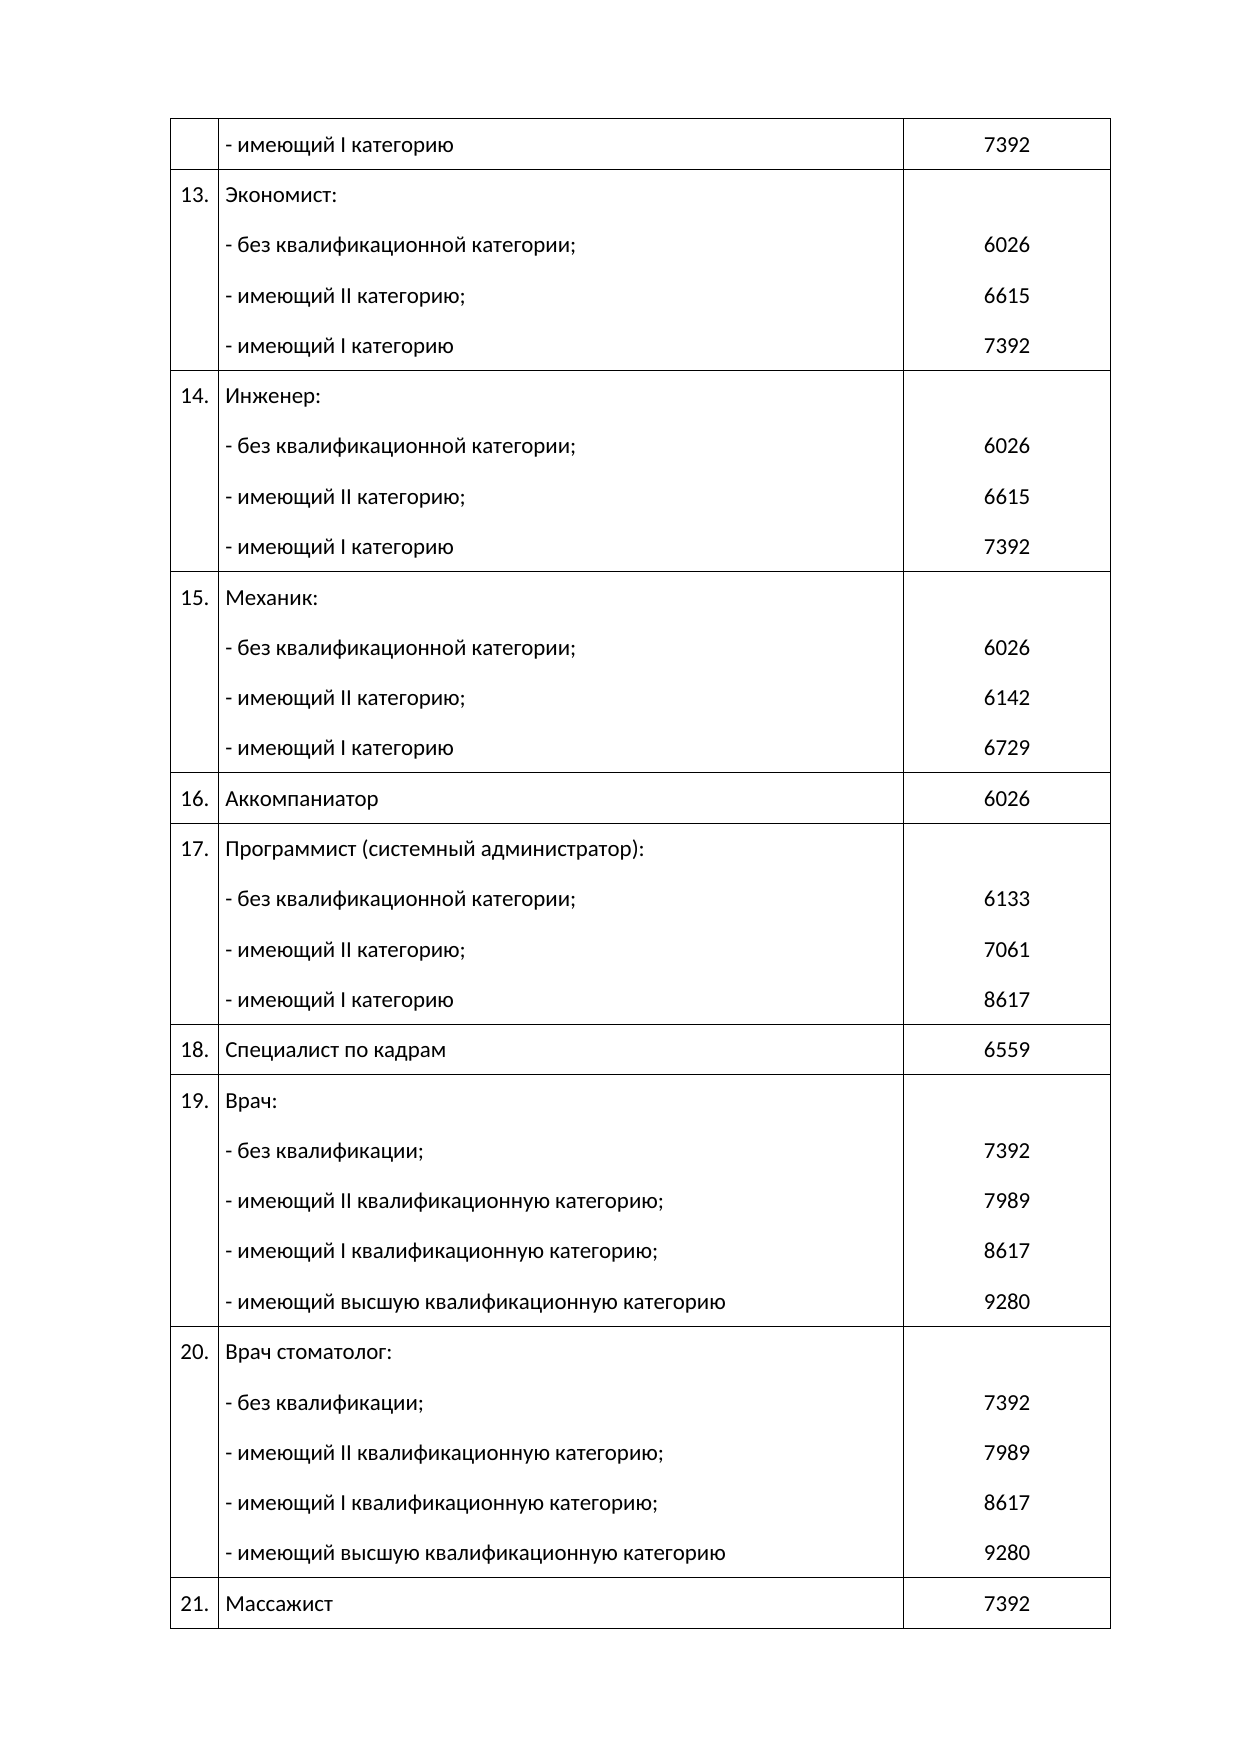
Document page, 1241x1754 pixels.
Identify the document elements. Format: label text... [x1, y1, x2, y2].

table_cell Аккомпаниатор [219, 773, 903, 822]
table_cell - имеющий II квалификационную категорию; [219, 1175, 903, 1225]
table_cell - без квалификационной категории; [219, 219, 903, 269]
table_cell Врач стоматолог: [219, 1327, 903, 1376]
table_cell 7989 [904, 1175, 1110, 1225]
table_cell 8617 [904, 1477, 1110, 1527]
table_cell [904, 572, 1110, 621]
table_cell [904, 371, 1110, 420]
table_cell 7061 [904, 923, 1110, 973]
table_cell - имеющий I категорию [219, 974, 903, 1024]
table_cell 20. [171, 1327, 218, 1577]
table_cell 7392 [904, 119, 1110, 168]
table_cell 6615 [904, 470, 1110, 521]
table_cell 6026 [904, 773, 1110, 822]
table_cell [904, 824, 1110, 873]
table_cell 6026 [904, 219, 1110, 269]
table_cell - без квалификации; [219, 1376, 903, 1426]
table_cell 15. [171, 572, 218, 772]
table_cell Инженер: [219, 371, 903, 420]
table_cell - имеющий I категорию [219, 722, 903, 772]
table_cell - имеющий высшую квалификационную категорию [219, 1275, 903, 1326]
table_cell Механик: [219, 572, 903, 621]
table_cell - имеющий II категорию; [219, 672, 903, 722]
table_cell 17. [171, 824, 218, 1024]
table_cell Массажист [219, 1578, 903, 1627]
table_cell - имеющий I категорию [219, 521, 903, 571]
table_cell 7392 [904, 1124, 1110, 1175]
table_cell - имеющий II категорию; [219, 470, 903, 521]
table_cell - без квалификационной категории; [219, 621, 903, 672]
table_cell 6133 [904, 873, 1110, 923]
table_cell - имеющий I категорию [219, 119, 903, 168]
table_cell 7989 [904, 1426, 1110, 1477]
table_cell 6559 [904, 1025, 1110, 1074]
table_cell 6026 [904, 621, 1110, 672]
table_cell - имеющий II категорию; [219, 269, 903, 319]
table_cell 9280 [904, 1275, 1110, 1326]
table_cell - имеющий I категорию [219, 319, 903, 370]
table_cell 14. [171, 371, 218, 571]
table_cell 8617 [904, 1225, 1110, 1275]
table_cell Экономист: [219, 170, 903, 219]
table_cell - без квалификационной категории; [219, 420, 903, 470]
table_cell - имеющий I квалификационную категорию; [219, 1477, 903, 1527]
table_cell 13. [171, 170, 218, 370]
table_cell - имеющий I квалификационную категорию; [219, 1225, 903, 1275]
table_cell 7392 [904, 1376, 1110, 1426]
table_cell - имеющий II категорию; [219, 923, 903, 973]
table_cell 6615 [904, 269, 1110, 319]
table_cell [219, 1527, 903, 1577]
table_cell Программист (системный администратор): [219, 824, 903, 873]
table_cell 19. [171, 1075, 218, 1326]
table_cell 8617 [904, 974, 1110, 1024]
table_cell 9280 [904, 1527, 1110, 1577]
table_cell 7392 [904, 319, 1110, 370]
table_cell 6142 [904, 672, 1110, 722]
table_cell 6026 [904, 420, 1110, 470]
table_cell [904, 1075, 1110, 1124]
table_cell 6729 [904, 722, 1110, 772]
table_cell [219, 1426, 903, 1477]
table_cell - без квалификационной категории; [219, 873, 903, 923]
table_cell Специалист по кадрам [219, 1025, 903, 1074]
table_cell 16. [171, 773, 218, 822]
table_cell - без квалификации; [219, 1124, 903, 1175]
table_cell Врач: [219, 1075, 903, 1124]
table_cell 7392 [904, 1578, 1110, 1627]
table_cell 18. [171, 1025, 218, 1074]
table_cell [904, 170, 1110, 219]
table_cell 7392 [904, 521, 1110, 571]
table_cell 21. [171, 1578, 218, 1627]
table_cell [904, 1327, 1110, 1376]
